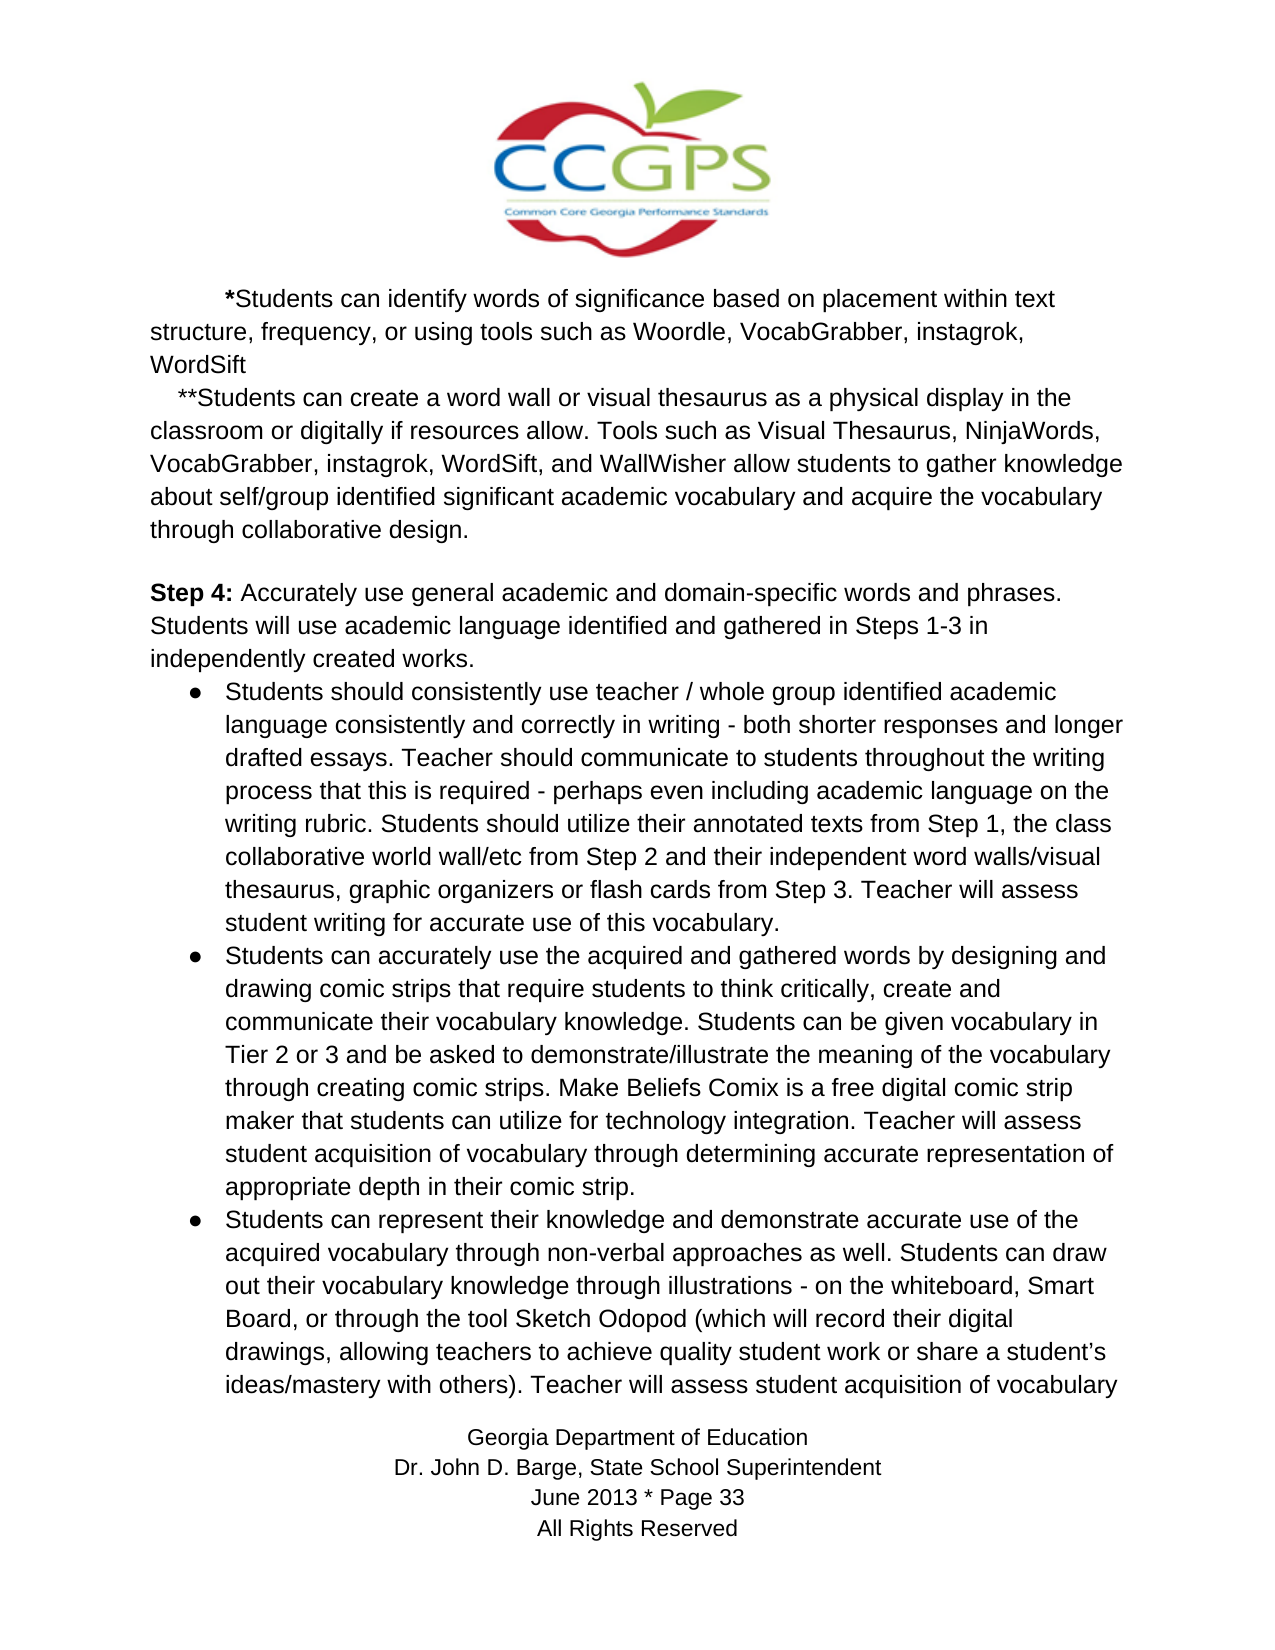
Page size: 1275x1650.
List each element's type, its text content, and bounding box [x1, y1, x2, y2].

text **Students can create a word wall or visual thesaurus as a physical display in the classroom or digitally if resources allow. Tools such as Visual Thesaurus, NinjaWords, VocabGrabber, instagrok, WordSift, and WallWisher allow students to gather knowledge about self/group identified significant academic vocabulary and acquire the vocabulary through collaborative design. [150, 383, 1125, 543]
list Students can accurately use the acquired and gathered words by designing and drawing comic strips that require students to think critically, create and communicate their vocabulary knowledge. Students can be given vocabulary in Tier 2 or 3 and be asked to demonstrate/illustrate the meaning of the vocabulary through creating comic strips. Make Beliefs Comix is a free digital comic strip maker that students can utilize for technology integration. Teacher will assess student acquisition of vocabulary through determining accurate representation of appropriate depth in their comic strip. [188, 941, 1125, 1201]
text *Students can identify words of significance based on placement within text structure, frequency, or using tools such as Woordle, VocabGrabber, instagrok, WordSift [150, 283, 1125, 378]
text Step 4: Accurately use general academic and domain-specific words and phrases. Students will use academic language identified and gathered in Steps 1-3 in independently created works. [150, 578, 1125, 673]
picture [471, 75, 804, 280]
list Students should consistently use teacher / whole group identified academic language consistently and correctly in writing - both shorter responses and longer drafted essays. Teacher should communicate to students throughout the writing process that this is required - perhaps even including academic language on the writing rubric. Students should utilize their annotated texts from Step 1, the class collaborative world wall/etc from Step 2 and their independent word walls/visual thesaurus, graphic organizers or flash cards from Step 3. Teacher will assess student writing for accurate use of this vocabulary. [188, 677, 1125, 937]
